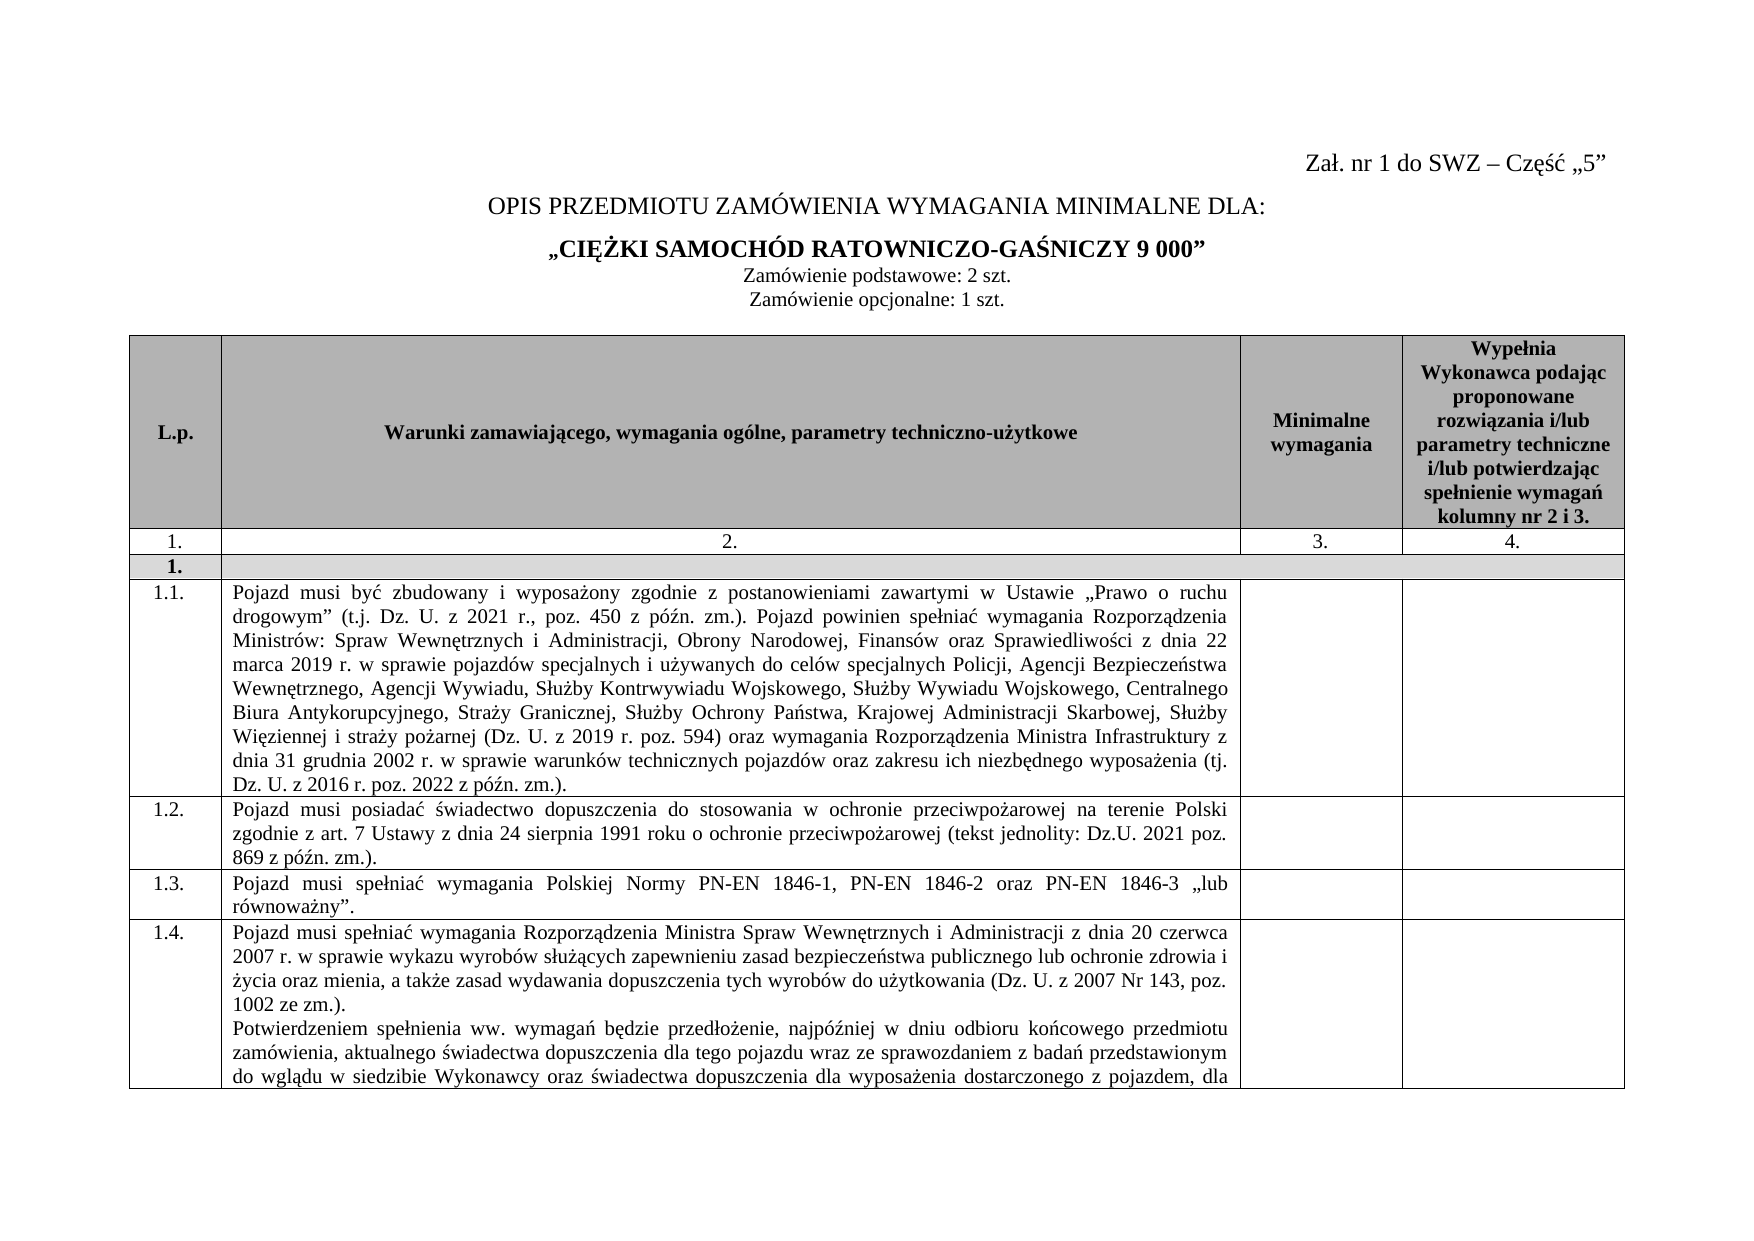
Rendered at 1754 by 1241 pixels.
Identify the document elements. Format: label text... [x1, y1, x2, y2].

table_header Wypełnia Wykonawca podając proponowane rozwiązania i/lub parametry techniczne i/lub potwierdzając spełnienie wymagań kolumny nr 2 i 3. [1403, 336, 1624, 528]
table_cell [222, 529, 1240, 553]
table_cell [1241, 920, 1402, 1088]
table_cell Pojazd musi posiadać świadectwo dopuszczenia do stosowania w ochronie przeciwpożarowej na terenie Polski zgodnie z art. 7 Ustawy z dnia 24 sierpnia 1991 roku o ochronie przeciwpożarowej (tekst jednolity: Dz.U. 2021 poz. 869 z późn. zm.). [222, 797, 1240, 869]
table_cell Pojazd musi być zbudowany i wyposażony zgodnie z postanowieniami zawartymi w Ustawie „Prawo o ruchu drogowym” (t.j. Dz. U. z 2021 r., poz. 450 z późn. zm.). Pojazd powinien spełniać wymagania Rozporządzenia Ministrów: Spraw Wewnętrznych i Administracji, Obrony Narodowej, Finansów oraz Sprawiedliwości z dnia 22 marca 2019 r. w sprawie pojazdów specjalnych i używanych do celów specjalnych Policji, Agencji Bezpieczeństwa Wewnętrznego, Agencji Wywiadu, Służby Kontrwywiadu Wojskowego, Służby Wywiadu Wojskowego, Centralnego Biura Antykorupcyjnego, Straży Granicznej, Służby Ochrony Państwa, Krajowej Administracji Skarbowej, Służby Więziennej i straży pożarnej (Dz. U. z 2019 r. poz. 594) oraz wymagania Rozporządzenia Ministra Infrastruktury z dnia 31 grudnia 2002 r. w sprawie warunków technicznych pojazdów oraz zakresu ich niezbędnego wyposażenia (tj. Dz. U. z 2016 r. poz. 2022 z późn. zm.). [222, 580, 1240, 796]
text Zał. nr 1 do SWZ – Część „5” [148, 148, 1606, 176]
table_cell [222, 555, 1624, 578]
table_cell [1241, 870, 1402, 918]
table_cell [1241, 529, 1402, 553]
table_cell [1403, 797, 1624, 869]
text „CIĘŻKI SAMOCHÓD RATOWNICZO-GAŚNICZY 9 000” [148, 234, 1606, 263]
table_cell [1403, 920, 1624, 1088]
table_cell [1403, 580, 1624, 796]
table_cell [130, 920, 221, 1088]
table_cell [1241, 580, 1402, 796]
table_cell [130, 870, 221, 918]
text Zamówienie podstawowe: 2 szt. [148, 263, 1606, 287]
table_header Warunki zamawiającego, wymagania ogólne, parametry techniczno-użytkowe [222, 336, 1240, 528]
table_cell [1241, 797, 1402, 869]
table_header Minimalne wymagania [1241, 336, 1402, 528]
text Zamówienie opcjonalne: 1 szt. [148, 287, 1606, 311]
table_cell [1403, 870, 1624, 918]
table_cell [130, 797, 221, 869]
table_cell Pojazd musi spełniać wymagania Polskiej Normy PN-EN 1846-1, PN-EN 1846-2 oraz PN-EN 1846-3 „lub równoważny”. [222, 870, 1240, 918]
table_cell [130, 529, 221, 553]
table_cell [130, 555, 221, 578]
text OPIS PRZEDMIOTU ZAMÓWIENIA WYMAGANIA MINIMALNE DLA: [148, 191, 1606, 219]
table_cell [130, 580, 221, 796]
table_header L.p. [130, 336, 221, 528]
table_cell [1403, 529, 1624, 553]
